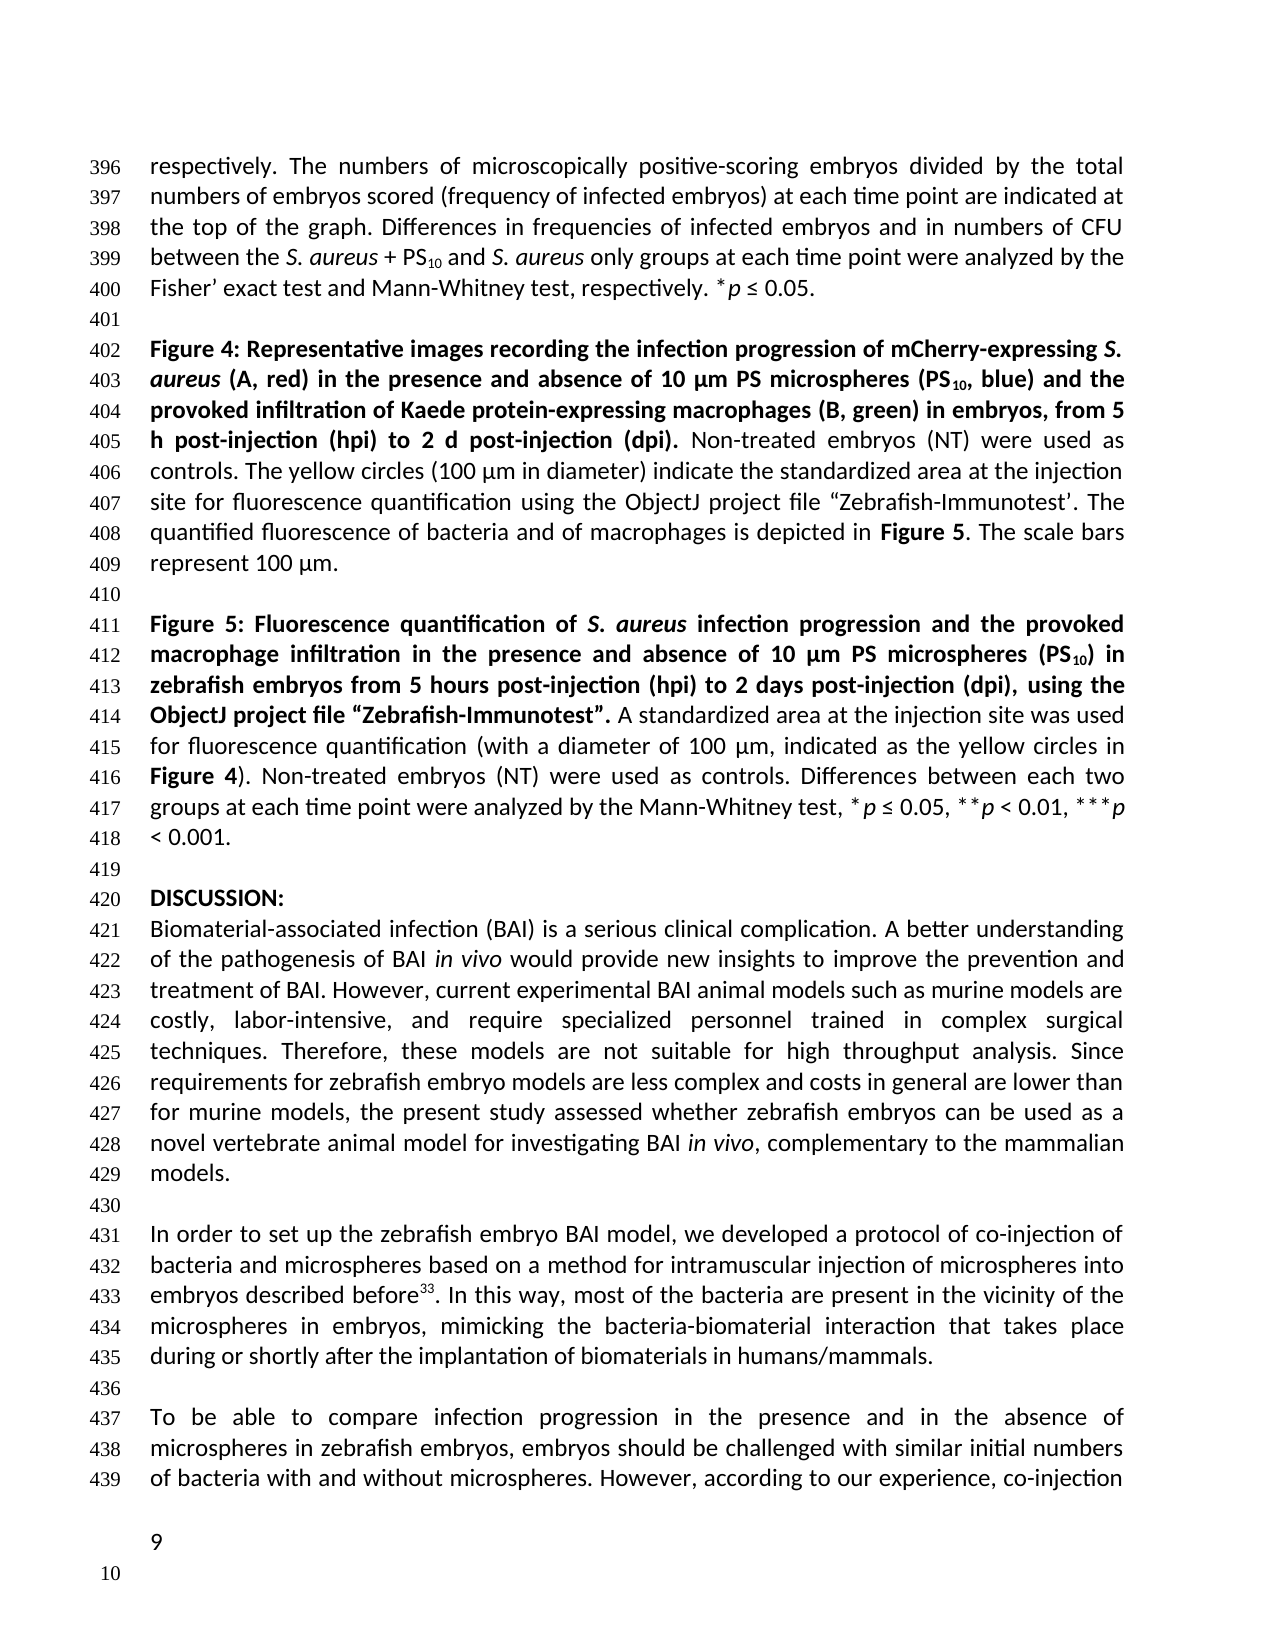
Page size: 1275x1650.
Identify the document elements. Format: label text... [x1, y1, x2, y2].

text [150, 150, 1125, 303]
text Figure 5: Fluorescence quantification of S. aureus infection progression and the provoked macrophage infiltration in the presence and absence of 10 µm PS microspheres (PS10) in zebrafish embryos from 5 hours post-injection (hpi) to 2 days post-injection (dpi), using the ObjectJ project file “Zebrafish-Immunotest”. A standardized area at the injection site was used for fluorescence quantification (with a diameter of 100 µm, indicated as the yellow circles in Figure 4). Non-treated embryos (NT) were used as controls. Differences between each two groups at each time point were analyzed by the Mann-Whitney test, *p ≤ 0.05, **p < 0.01, ***p < 0.001. [150, 608, 1125, 852]
text DISCUSSION: [150, 882, 1125, 913]
text Figure 4: Representative images recording the infection progression of mCherry-expressing S. aureus (A, red) in the presence and absence of 10 µm PS microspheres (PS10, blue) and the provoked infiltration of Kaede protein-expressing macrophages (B, green) in embryos, from 5 h post-injection (hpi) to 2 d post-injection (dpi). Non-treated embryos (NT) were used as controls. The yellow circles (100 µm in diameter) indicate the standardized area at the injection site for fluorescence quantification using the ObjectJ project file “Zebrafish-Immunotest’. The quantified fluorescence of bacteria and of macrophages is depicted in Figure 5. The scale bars represent 100 µm. [150, 333, 1125, 577]
text Biomaterial-associated infection (BAI) is a serious clinical complication. A better understanding of the pathogenesis of BAI in vivo would provide new insights to improve the prevention and treatment of BAI. However, current experimental BAI animal models such as murine models are costly, labor-intensive, and require specialized personnel trained in complex surgical techniques. Therefore, these models are not suitable for high throughput analysis. Since requirements for zebrafish embryo models are less complex and costs in general are lower than for murine models, the present study assessed whether zebrafish embryos can be used as a novel vertebrate animal model for investigating BAI in vivo, complementary to the mammalian models. [150, 913, 1125, 1188]
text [150, 1401, 1125, 1493]
text In order to set up the zebrafish embryo BAI model, we developed a protocol of co-injection of bacteria and microspheres based on a method for intramuscular injection of microspheres into embryos described before33. In this way, most of the bacteria are present in the vicinity of the microspheres in embryos, mimicking the bacteria-biomaterial interaction that takes place during or shortly after the implantation of biomaterials in humans/mammals. [150, 1218, 1125, 1371]
